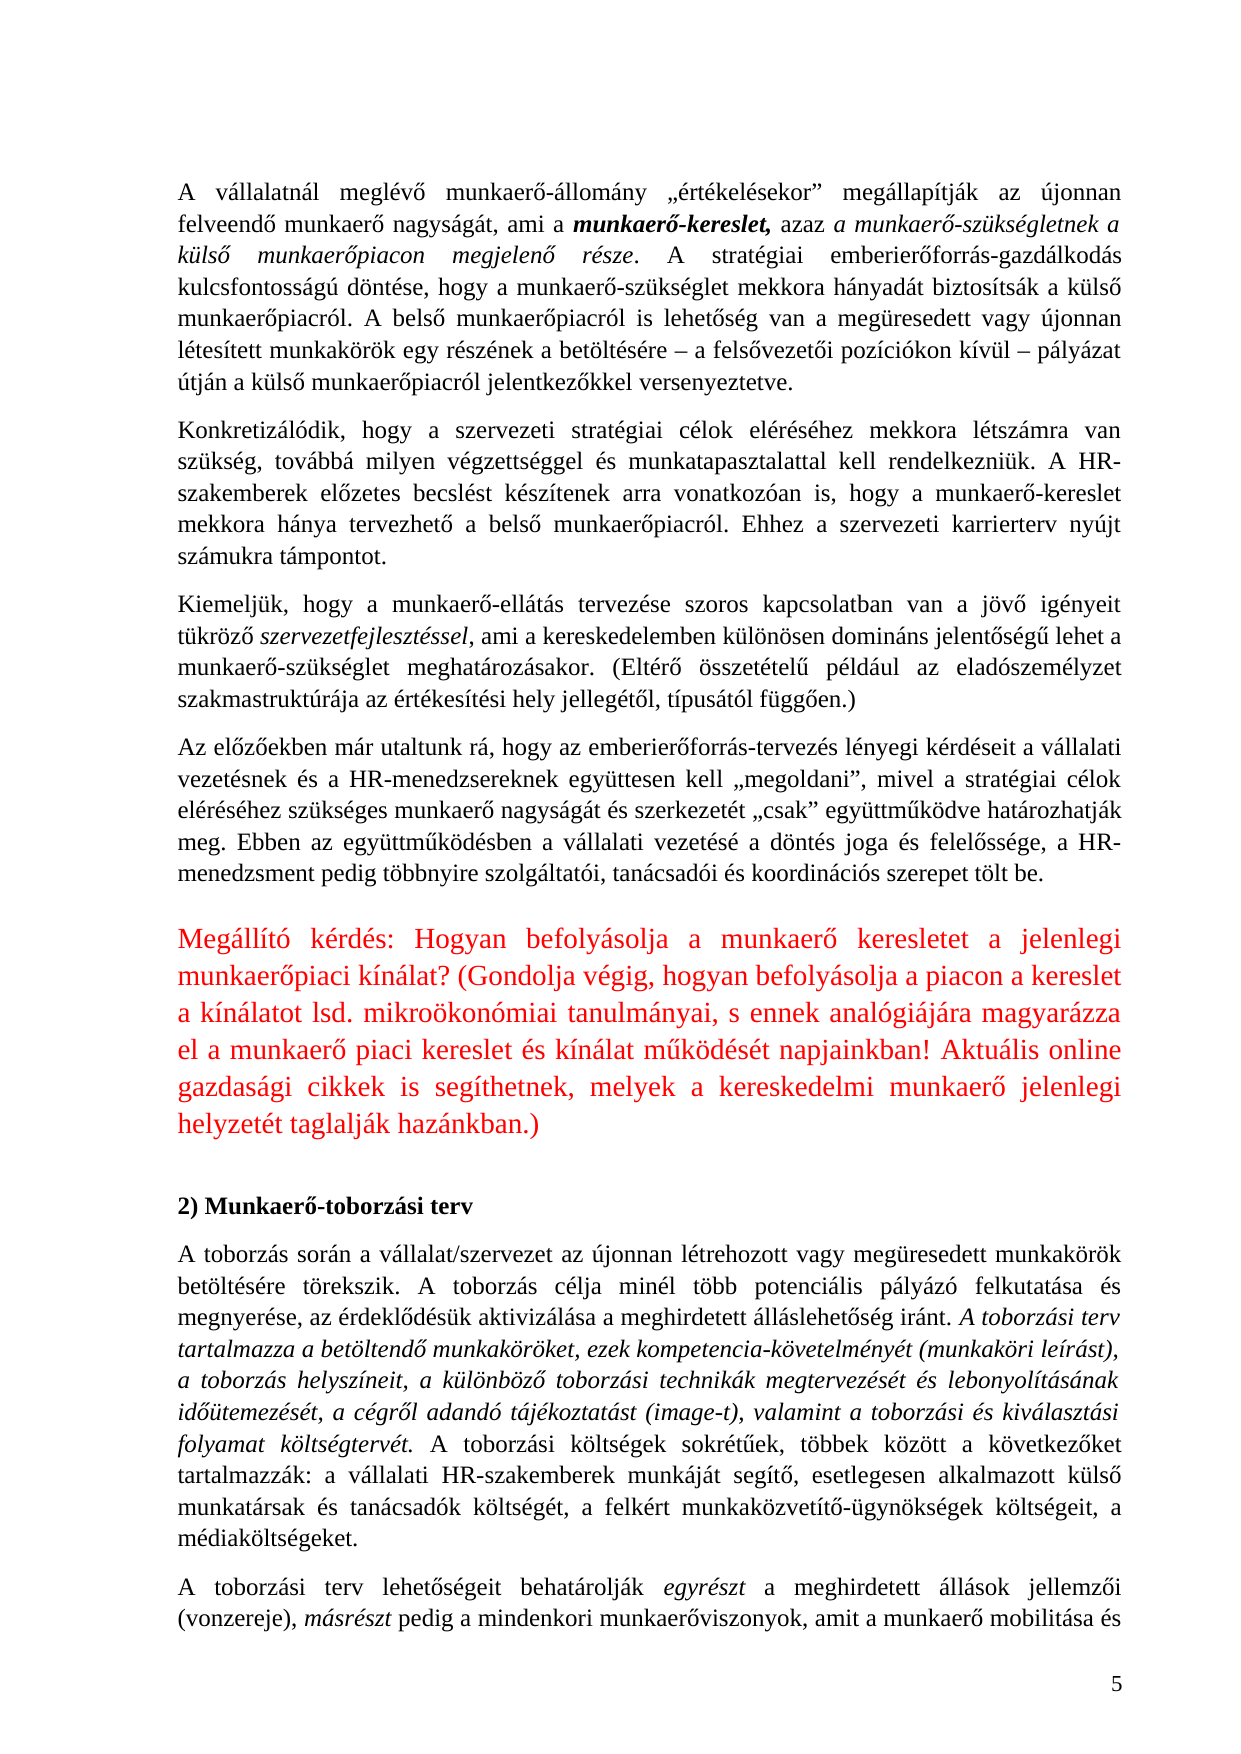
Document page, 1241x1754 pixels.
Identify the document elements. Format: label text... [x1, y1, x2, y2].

text 2) Munkaerő-toborzási terv [177, 1191, 1122, 1220]
text Konkretizálódik, hogy a szervezeti stratégiai célok eléréséhez mekkora létszámra van szükség, továbbá milyen végzettséggel és munkatapasztalattal kell rendelkezniük. A HR-szakemberek előzetes becslést készítenek arra vonatkozóan is, hogy a munkaerő-kereslet mekkora hánya tervezhető a belső munkaerőpiacról. Ehhez a szervezeti karrierterv nyújt számukra támpontot. [177, 415, 1122, 570]
text Az előzőekben már utaltunk rá, hogy az emberierőforrás-tervezés lényegi kérdéseit a vállalati vezetésnek és a HR-menedzsereknek együttesen kell „megoldani”, mivel a stratégiai célok eléréséhez szükséges munkaerő nagyságát és szerkezetét „csak” együttműködve határozhatják meg. Ebben az együttműködésben a vállalati vezetésé a döntés joga és felelőssége, a HR-menedzsment pedig többnyire szolgáltatói, tanácsadói és koordinációs szerepet tölt be. [177, 732, 1122, 887]
text A toborzás során a vállalat/szervezet az újonnan létrehozott vagy megüresedett munkakörök betöltésére törekszik. A toborzás célja minél több potenciális pályázó felkutatása és megnyerése, az érdeklődésük aktivizálása a meghirdetett álláslehetőség iránt. A toborzási terv tartalmazza a betöltendő munkaköröket, ezek kompetencia-követelményét (munkaköri leírást), a toborzás helyszíneit, a különböző toborzási technikák megtervezését és lebonyolításának időütemezését, a cégről adandó tájékoztatást (image-t), valamint a toborzási és kiválasztási folyamat költségtervét. A toborzási költségek sokrétűek, többek között a következőket tartalmazzák: a vállalati HR-szakemberek munkáját segítő, esetlegesen alkalmazott külső munkatársak és tanácsadók költségét, a felkért munkaközvetítő-ügynökségek költségeit, a médiaköltségeket. [177, 1239, 1122, 1552]
text Kiemeljük, hogy a munkaerő-ellátás tervezése szoros kapcsolatban van a jövő igényeit tükröző szervezetfejlesztéssel, ami a kereskedelemben különösen domináns jelentőségű lehet a munkaerő-szükséglet meghatározásakor. (Eltérő összetételű például az eladószemélyzet szakmastruktúrája az értékesítési hely jellegétől, típusától függően.) [177, 589, 1122, 713]
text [177, 1572, 1122, 1632]
text Megállító kérdés: Hogyan befolyásolja a munkaerő keresletet a jelenlegi munkaerőpiaci kínálat? (Gondolja végig, hogyan befolyásolja a piacon a kereslet a kínálatot lsd. mikroökonómiai tanulmányai, s ennek analógiájára magyarázza el a munkaerő piaci kereslet és kínálat működését napjainkban! Aktuális online gazdasági cikkek is segíthetnek, melyek a kereskedelmi munkaerő jelenlegi helyzetét taglalják hazánkban.) [177, 922, 1122, 1139]
text A vállalatnál meglévő munkaerő-állomány „értékelésekor” megállapítják az újonnan felveendő munkaerő nagyságát, ami a munkaerő-kereslet, azaz a munkaerő-szükségletnek a külső munkaerőpiacon megjelenő része. A stratégiai emberierőforrás-gazdálkodás kulcsfontosságú döntése, hogy a munkaerő-szükséglet mekkora hányadát biztosítsák a külső munkaerőpiacról. A belső munkaerőpiacról is lehetőség van a megüresedett vagy újonnan létesített munkakörök egy részének a betöltésére – a felsővezetői pozíciókon kívül – pályázat útján a külső munkaerőpiacról jelentkezőkkel versenyeztetve. [177, 177, 1122, 395]
